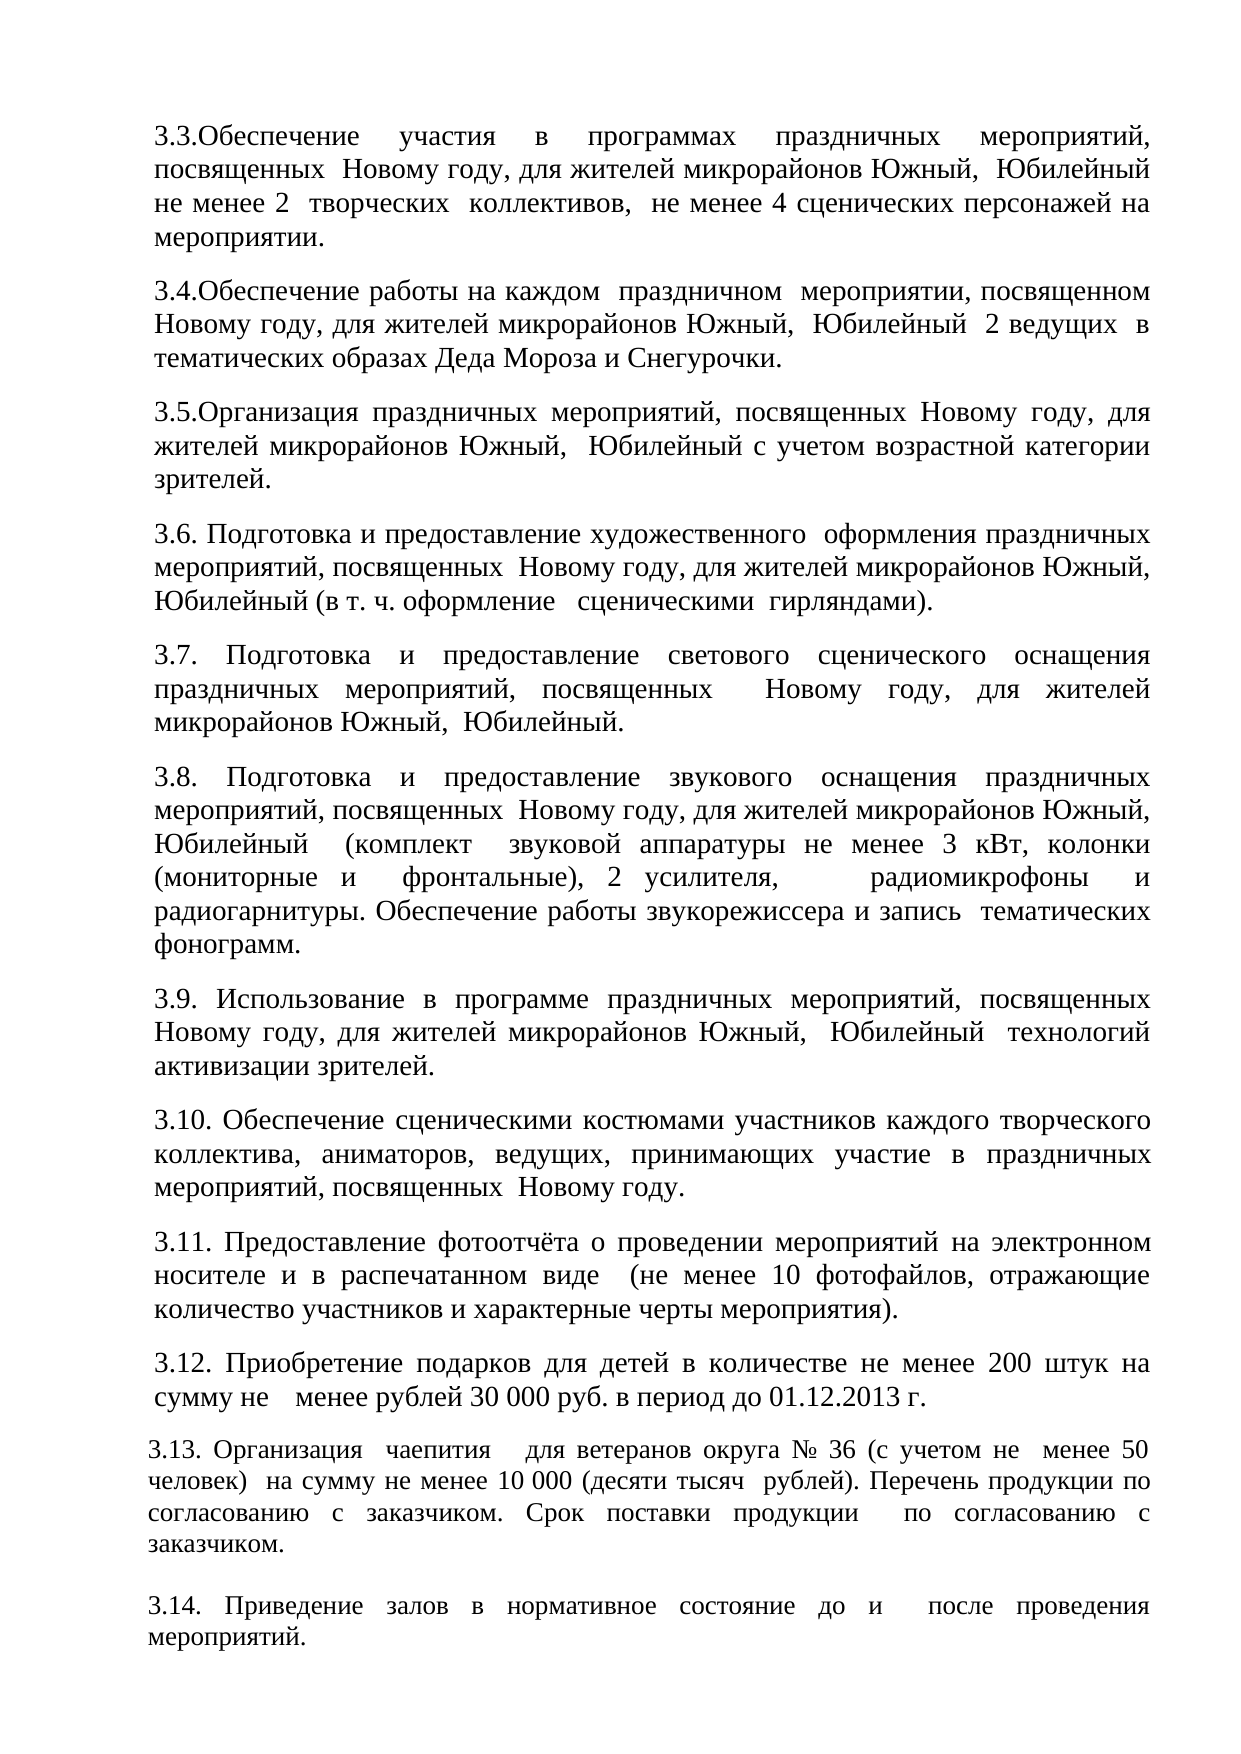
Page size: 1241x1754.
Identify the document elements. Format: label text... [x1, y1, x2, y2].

text 3.9. Использование в программе праздничных мероприятий, посвященных Новому году, для жителей микрорайонов Южный, Юбилейный технологий активизации зрителей. [154, 981, 1152, 1082]
text 3.7. Подготовка и предоставление светового сценического оснащения праздничных мероприятий, посвященных Новому году, для жителей микрорайонов Южный, Юбилейный. [154, 637, 1152, 738]
text 3.13. Организация чаепития для ветеранов округа № 36 (с учетом не менее 50 человек) на сумму не менее 10 000 (десяти тысяч рублей). Перечень продукции по согласованию с заказчиком. Срок поставки продукции по согласованию с заказчиком. [148, 1433, 1152, 1558]
text 3.4.Обеспечение работы на каждом праздничном мероприятии, посвященном Новому году, для жителей микрорайонов Южный, Юбилейный 2 ведущих в тематических образах Деда Мороза и Снегурочки. [154, 273, 1152, 374]
text 3.12. Приобретение подарков для детей в количестве не менее 200 штук на сумму не менее рублей 30 000 руб. в период до 01.12.2013 г. [154, 1345, 1152, 1412]
text 3.3.Обеспечение участия в программах праздничных мероприятий, посвященных Новому году, для жителей микрорайонов Южный, Юбилейный не менее 2 творческих коллективов, не менее 4 сценических персонажей на мероприятии. [154, 118, 1152, 252]
text 3.6. Подготовка и предоставление художественного оформления праздничных мероприятий, посвященных Новому году, для жителей микрорайонов Южный, Юбилейный (в т. ч. оформление сценическими гирляндами). [154, 516, 1152, 617]
text 3.14. Приведение залов в нормативное состояние до и после проведения мероприятий. [148, 1589, 1152, 1651]
text 3.5.Организация праздничных мероприятий, посвященных Новому году, для жителей микрорайонов Южный, Юбилейный с учетом возрастной категории зрителей. [154, 394, 1152, 495]
text 3.8. Подготовка и предоставление звукового оснащения праздничных мероприятий, посвященных Новому году, для жителей микрорайонов Южный, Юбилейный (комплект звуковой аппаратуры не менее 3 кВт, колонки (мониторные и фронтальные), 2 усилителя, радиомикрофоны и радиогарнитуры. Обеспечение работы звукорежиссера и запись тематических фонограмм. [154, 759, 1152, 960]
text 3.11. Предоставление фотоотчёта о проведении мероприятий на электронном носителе и в распечатанном виде (не менее 10 фотофайлов, отражающие количество участников и характерные черты мероприятия). [154, 1224, 1152, 1324]
text 3.10. Обеспечение сценическими костюмами участников каждого творческого коллектива, аниматоров, ведущих, принимающих участие в праздничных мероприятий, посвященных Новому году. [154, 1102, 1152, 1203]
